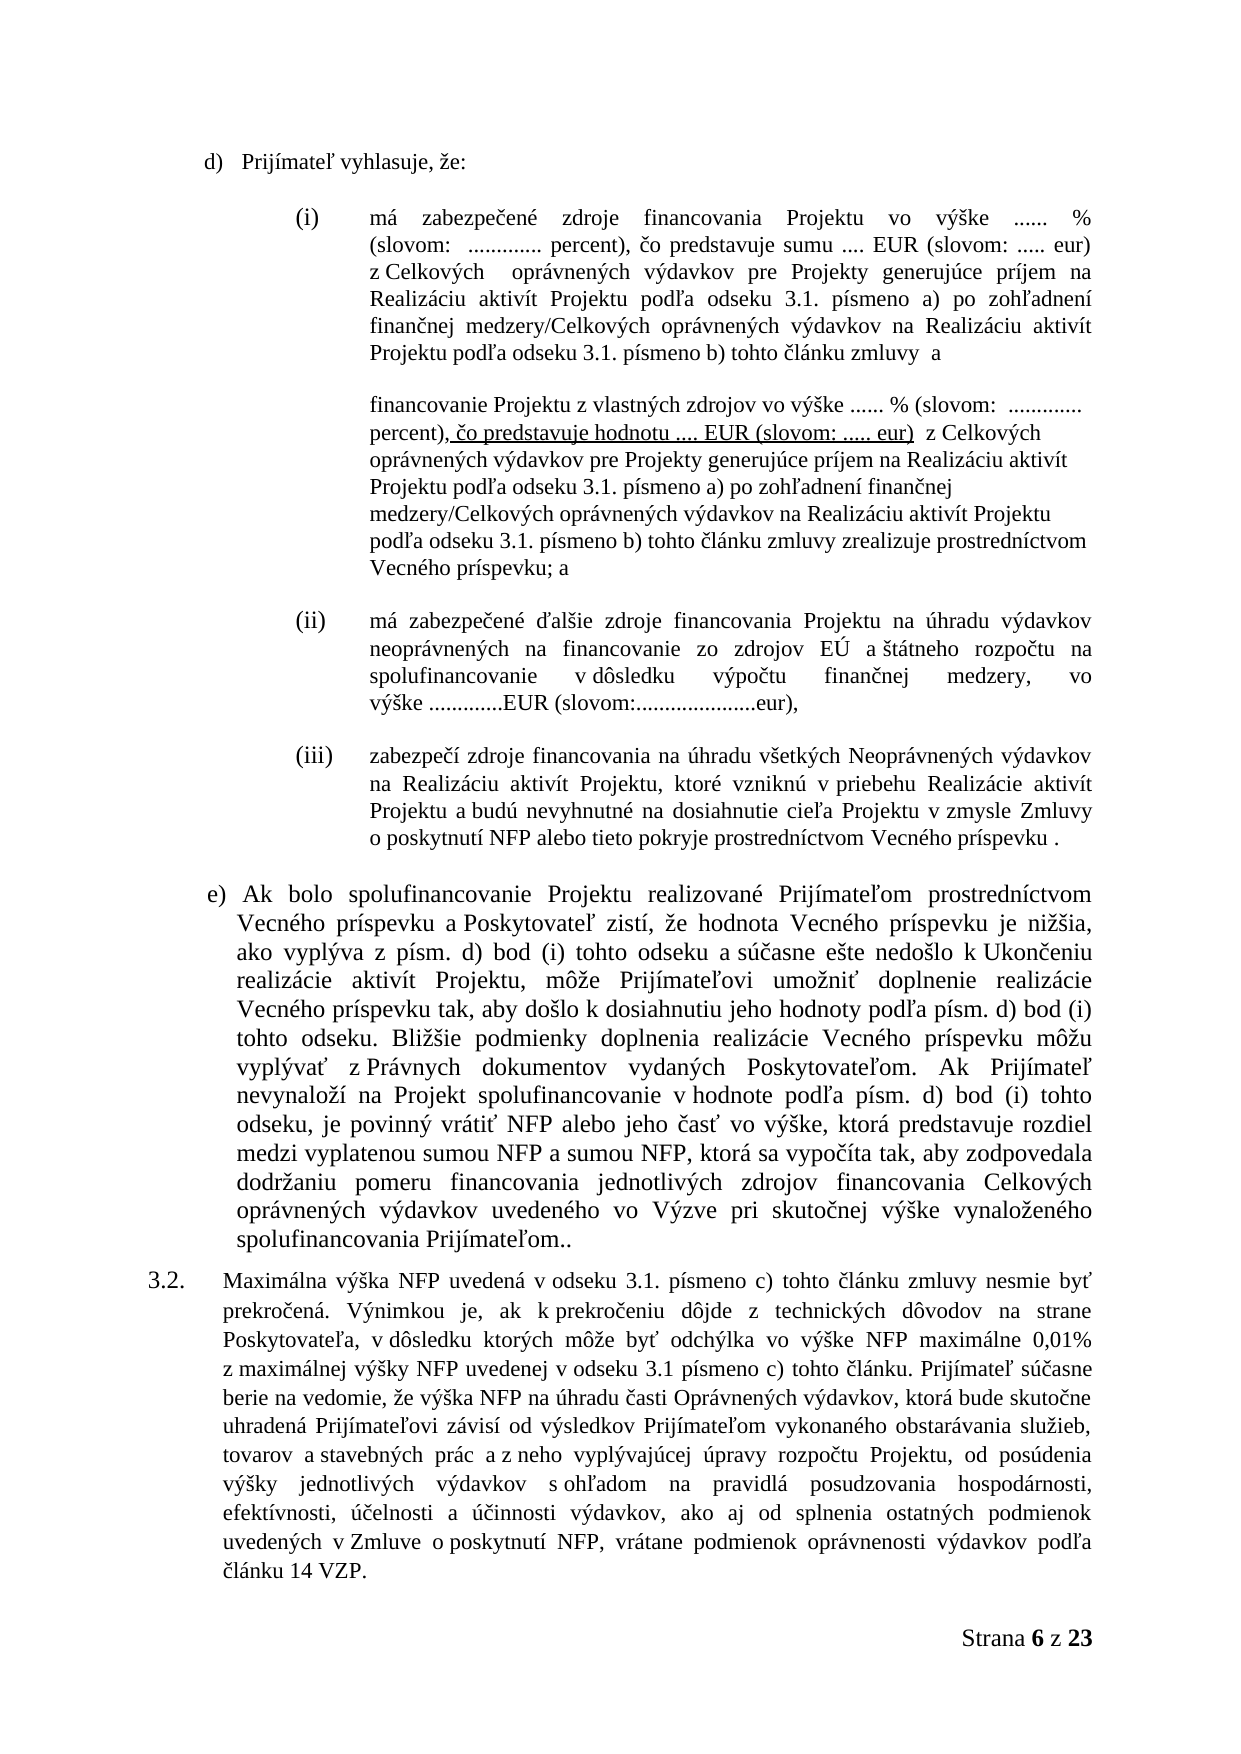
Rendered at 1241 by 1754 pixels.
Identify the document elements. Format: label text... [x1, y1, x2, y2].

text financovanie Projektu z vlastných zdrojov vo výške ...... % (slovom: ............. percent), čo predstavuje hodnotu .... EUR (slovom: ..... eur) z Celkových oprávnených výdavkov pre Projekty generujúce príjem na Realizáciu aktivít Projektu podľa odseku 3.1. písmeno a) po zohľadnení finančnej medzery/Celkových oprávnených výdavkov na Realizáciu aktivít Projektu podľa odseku 3.1. písmeno b) tohto článku zmluvy zrealizuje prostredníctvom Vecného príspevku; a [369, 391, 1092, 580]
list má zabezpečené ďalšie zdroje financovania Projektu na úhradu výdavkov neoprávnených na financovanie zo zdrojov EÚ a štátneho rozpočtu na spolufinancovanie v dôsledku výpočtu finančnej medzery, vo výške .............EUR (slovom:.....................eur), [295, 605, 1092, 715]
list Prijímateľ vyhlasuje, že: [204, 148, 1092, 174]
list Maximálna výška NFP uvedená v odseku 3.1. písmeno c) tohto článku zmluvy nesmie byť prekročená. Výnimkou je, ak k prekročeniu dôjde z technických dôvodov na strane Poskytovateľa, v dôsledku ktorých môže byť odchýlka vo výške NFP maximálne 0,01% z maximálnej výšky NFP uvedenej v odseku 3.1 písmeno c) tohto článku. Prijímateľ súčasne berie na vedomie, že výška NFP na úhradu časti Oprávnených výdavkov, ktorá bude skutočne uhradená Prijímateľovi závisí od výsledkov Prijímateľom vykonaného obstarávania služieb, tovarov a stavebných prác a z neho vyplývajúcej úpravy rozpočtu Projektu, od posúdenia výšky jednotlivých výdavkov s ohľadom na pravidlá posudzovania hospodárnosti, efektívnosti, účelnosti a účinnosti výdavkov, ako aj od splnenia ostatných podmienok uvedených v Zmluve o poskytnutí NFP, vrátane podmienok oprávnenosti výdavkov podľa článku 14 VZP. [148, 1265, 1092, 1584]
text e) Ak bolo spolufinancovanie Projektu realizované Prijímateľom prostredníctvom Vecného príspevku a Poskytovateľ zistí, že hodnota Vecného príspevku je nižšia, ako vyplýva z písm. d) bod (i) tohto odseku a súčasne ešte nedošlo k Ukončeniu realizácie aktivít Projektu, môže Prijímateľovi umožniť doplnenie realizácie Vecného príspevku tak, aby došlo k dosiahnutiu jeho hodnoty podľa písm. d) bod (i) tohto odseku. Bližšie podmienky doplnenia realizácie Vecného príspevku môžu vyplývať z Právnych dokumentov vydaných Poskytovateľom. Ak Prijímateľ nevynaloží na Projekt spolufinancovanie v hodnote podľa písm. d) bod (i) tohto odseku, je povinný vrátiť NFP alebo jeho časť vo výške, ktorá predstavuje rozdiel medzi vyplatenou sumou NFP a sumou NFP, ktorá sa vypočíta tak, aby zodpovedala dodržaniu pomeru financovania jednotlivých zdrojov financovania Celkových oprávnených výdavkov uvedeného vo Výzve pri skutočnej výške vynaloženého spolufinancovania Prijímateľom.. [207, 879, 1092, 1253]
list má zabezpečené zdroje financovania Projektu vo výške ...... % (slovom: ............. percent), čo predstavuje sumu .... EUR (slovom: ..... eur) z Celkových oprávnených výdavkov pre Projekty generujúce príjem na Realizáciu aktivít Projektu podľa odseku 3.1. písmeno a) po zohľadnení finančnej medzery/Celkových oprávnených výdavkov na Realizáciu aktivít Projektu podľa odseku 3.1. písmeno b) tohto článku zmluvy a [295, 202, 1092, 366]
list zabezpečí zdroje financovania na úhradu všetkých Neoprávnených výdavkov na Realizáciu aktivít Projektu, ktoré vzniknú v priebehu Realizácie aktivít Projektu a budú nevyhnutné na dosiahnutie cieľa Projektu v zmysle Zmluvy o poskytnutí NFP alebo tieto pokryje prostredníctvom Vecného príspevku . [295, 740, 1092, 850]
